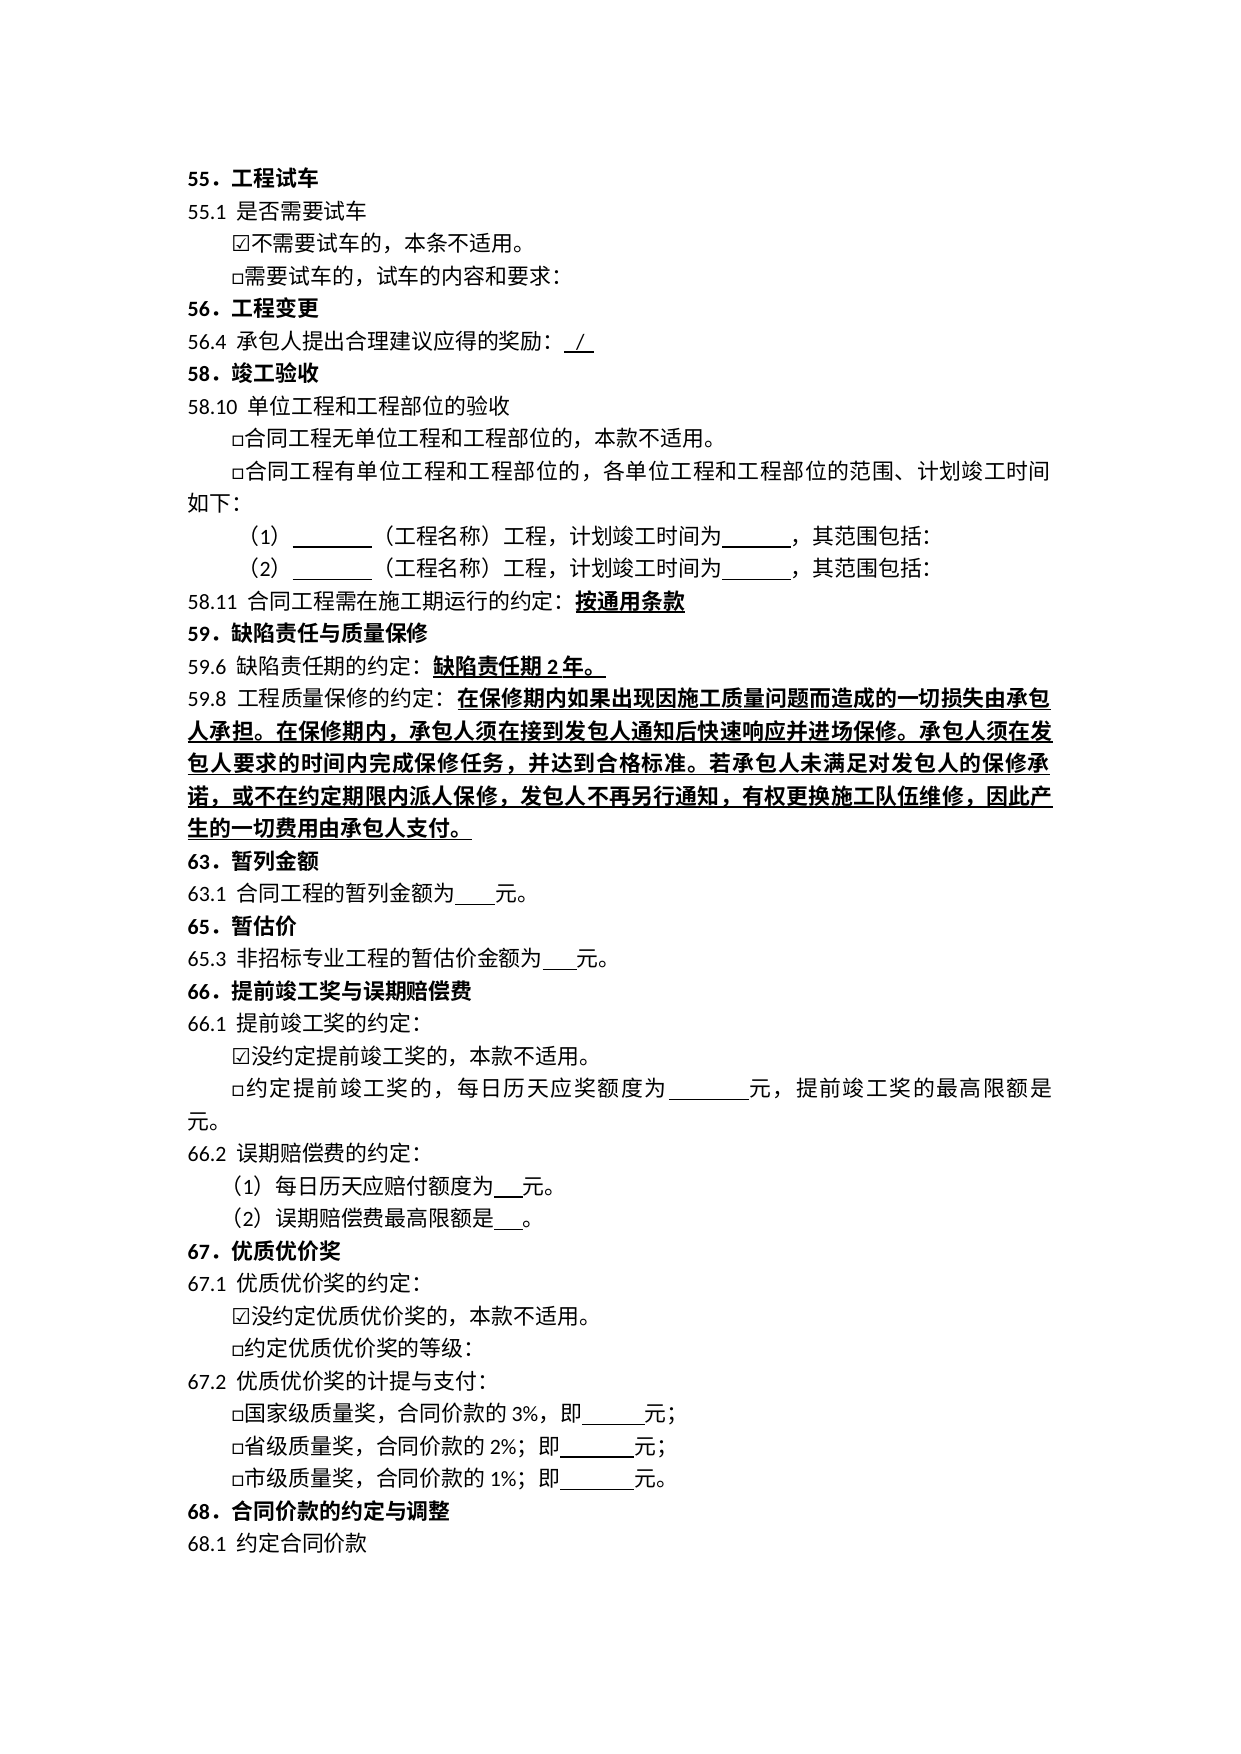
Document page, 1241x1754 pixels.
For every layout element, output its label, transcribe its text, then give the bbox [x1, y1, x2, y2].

text 66．提前竣工奖与误期赔偿费 [187, 974, 1053, 1007]
text ☑没约定优质优价奖的，本款不适用。 [187, 1299, 1053, 1332]
text 58．竣工验收 [187, 357, 1053, 389]
text □约定优质优价奖的等级： [187, 1332, 1053, 1364]
text 55．工程试车 [187, 162, 1053, 194]
text 65．暂估价 [187, 909, 1053, 942]
text 67.1 优质优价奖的约定： [187, 1267, 1053, 1299]
text 56．工程变更 [187, 292, 1053, 324]
text ☑没约定提前竣工奖的，本款不适用。 [187, 1039, 1053, 1072]
text 59.8 工程质量保修的约定：在保修期内如果出现因施工质量问题而造成的一切损失由承包人承担。在保修期内，承包人须在接到发包人通知后快速响应并进场保修。承包人须在发包人要求的时间内完成保修任务，并达到合格标准。若承包人未满足对发包人的保修承诺，或不在约定期限内派人保修，发包人不再另行通知，有权更换施工队伍维修，因此产生的一切费用由承包人支付。 [187, 742, 1053, 806]
text （2）误期赔偿费最高限额是 。 [187, 1202, 1053, 1234]
text 59.8 工程质量保修的约定：在保修期内如果出现因施工质量问题而造成的一切损失由承包人承担。在保修期内，承包人须在接到发包人通知后快速响应并进场保修。承包人须在发包人要求的时间内完成保修任务，并达到合格标准。若承包人未满足对发包人的保修承诺，或不在约定期限内派人保修，发包人不再另行通知，有权更换施工队伍维修，因此产生的一切费用由承包人支付。 [187, 807, 1053, 844]
text 56.4 承包人提出合理建议应得的奖励： / [187, 324, 1053, 357]
text □合同工程无单位工程和工程部位的，本款不适用。 [187, 422, 1053, 454]
text 63.1 合同工程的暂列金额为 元。 [187, 877, 1053, 909]
text 55.1 是否需要试车 [187, 194, 1053, 227]
text 66.2 误期赔偿费的约定： [187, 1137, 1053, 1169]
text 65.3 非招标专业工程的暂估价金额为 元。 [187, 942, 1053, 974]
text ☑不需要试车的，本条不适用。 [187, 227, 1053, 259]
text □合同工程有单位工程和工程部位的，各单位工程和工程部位的范围、计划竣工时间如下： [187, 454, 1053, 519]
text （1） （工程名称）工程，计划竣工时间为 ，其范围包括： [187, 519, 1053, 552]
text 58.10 单位工程和工程部位的验收 [187, 389, 1053, 422]
text 58.11 合同工程需在施工期运行的约定：按通用条款 [187, 584, 1053, 617]
text 59.8 工程质量保修的约定：在保修期内如果出现因施工质量问题而造成的一切损失由承包人承担。在保修期内，承包人须在接到发包人通知后快速响应并进场保修。承包人须在发包人要求的时间内完成保修任务，并达到合格标准。若承包人未满足对发包人的保修承诺，或不在约定期限内派人保修，发包人不再另行通知，有权更换施工队伍维修，因此产生的一切费用由承包人支付。 [187, 682, 1053, 741]
text （1）每日历天应赔付额度为 元。 [187, 1169, 1053, 1202]
text 68．合同价款的约定与调整 [187, 1494, 1053, 1527]
text □市级质量奖，合同价款的1%；即 元。 [187, 1462, 1053, 1494]
text 66.1 提前竣工奖的约定： [187, 1007, 1053, 1039]
text 63．暂列金额 [187, 844, 1053, 877]
text 67．优质优价奖 [187, 1234, 1053, 1267]
text □约定提前竣工奖的，每日历天应奖额度为 元，提前竣工奖的最高限额是 元。 [187, 1072, 1053, 1137]
text 67.2 优质优价奖的计提与支付： [187, 1364, 1053, 1397]
text 68.1 约定合同价款 [187, 1527, 1053, 1559]
text □省级质量奖，合同价款的2%；即 元； [187, 1429, 1053, 1462]
text 59．缺陷责任与质量保修 [187, 617, 1053, 649]
text （2） （工程名称）工程，计划竣工时间为 ，其范围包括： [187, 552, 1053, 584]
text □国家级质量奖，合同价款的3%，即 元； [187, 1397, 1053, 1429]
text 59.6 缺陷责任期的约定：缺陷责任期2年。 [187, 649, 1053, 682]
text □需要试车的，试车的内容和要求： [187, 259, 1053, 292]
